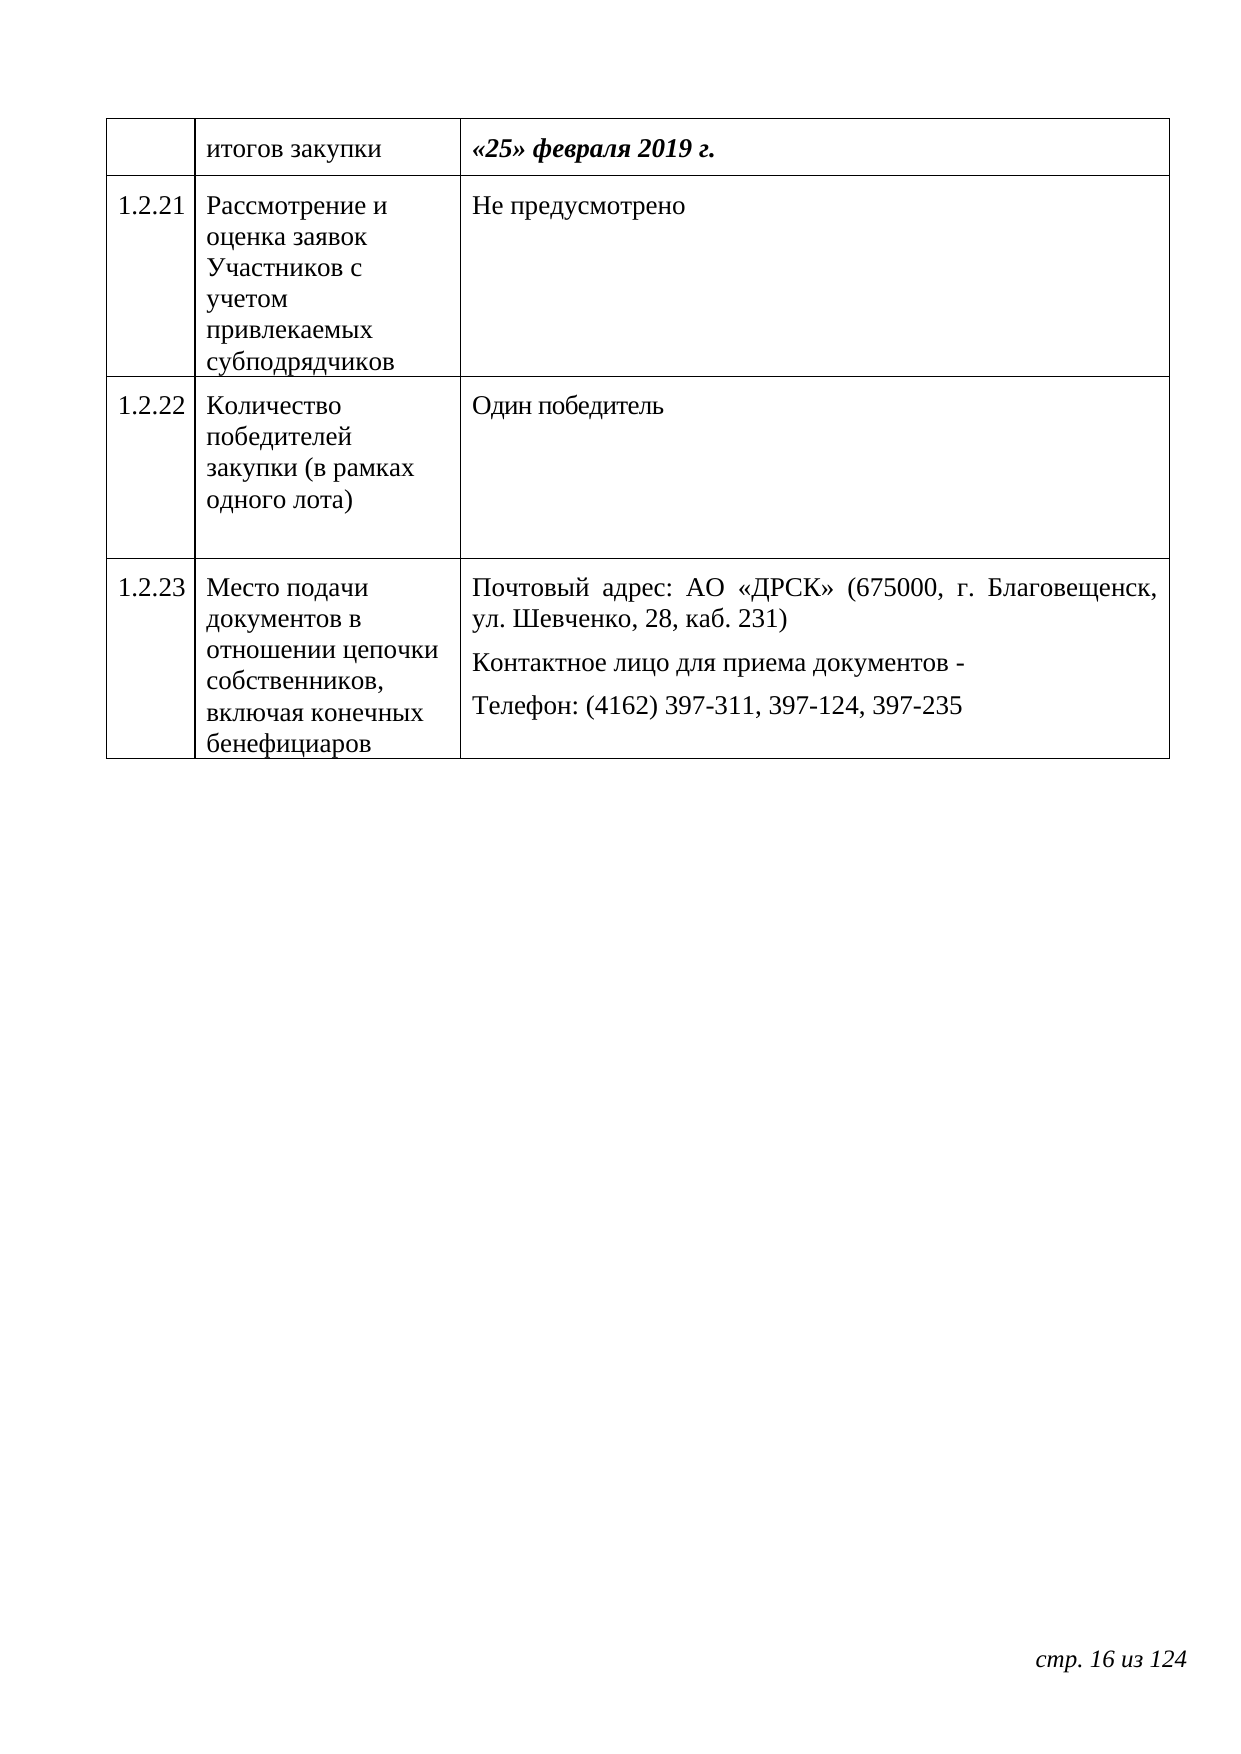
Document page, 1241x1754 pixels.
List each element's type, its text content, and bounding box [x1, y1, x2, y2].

table_cell Количество победителей закупки (в рамках одного лота) [196, 377, 460, 557]
table_cell [107, 119, 194, 175]
table_cell Не предусмотрено [461, 176, 1169, 376]
table_cell [107, 176, 194, 376]
table_cell Место подачи документов в отношении цепочки собственников, включая конечных бенефициаров [196, 559, 460, 758]
table_cell [107, 377, 194, 557]
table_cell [461, 119, 1169, 175]
table_cell Один победитель [461, 377, 1169, 557]
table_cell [196, 119, 460, 175]
table_cell Рассмотрение и оценка заявок Участников с учетом привлекаемых субподрядчиков [196, 176, 460, 376]
table_cell [107, 559, 194, 758]
table_cell Почтовый адрес: АО «ДРСК» (675000, г. Благовещенск, ул. Шевченко, 28, каб. 231) Контактное лицо для приема документов - Телефон: (4162) 397-311, 397-124, 397-235 [461, 559, 1169, 758]
